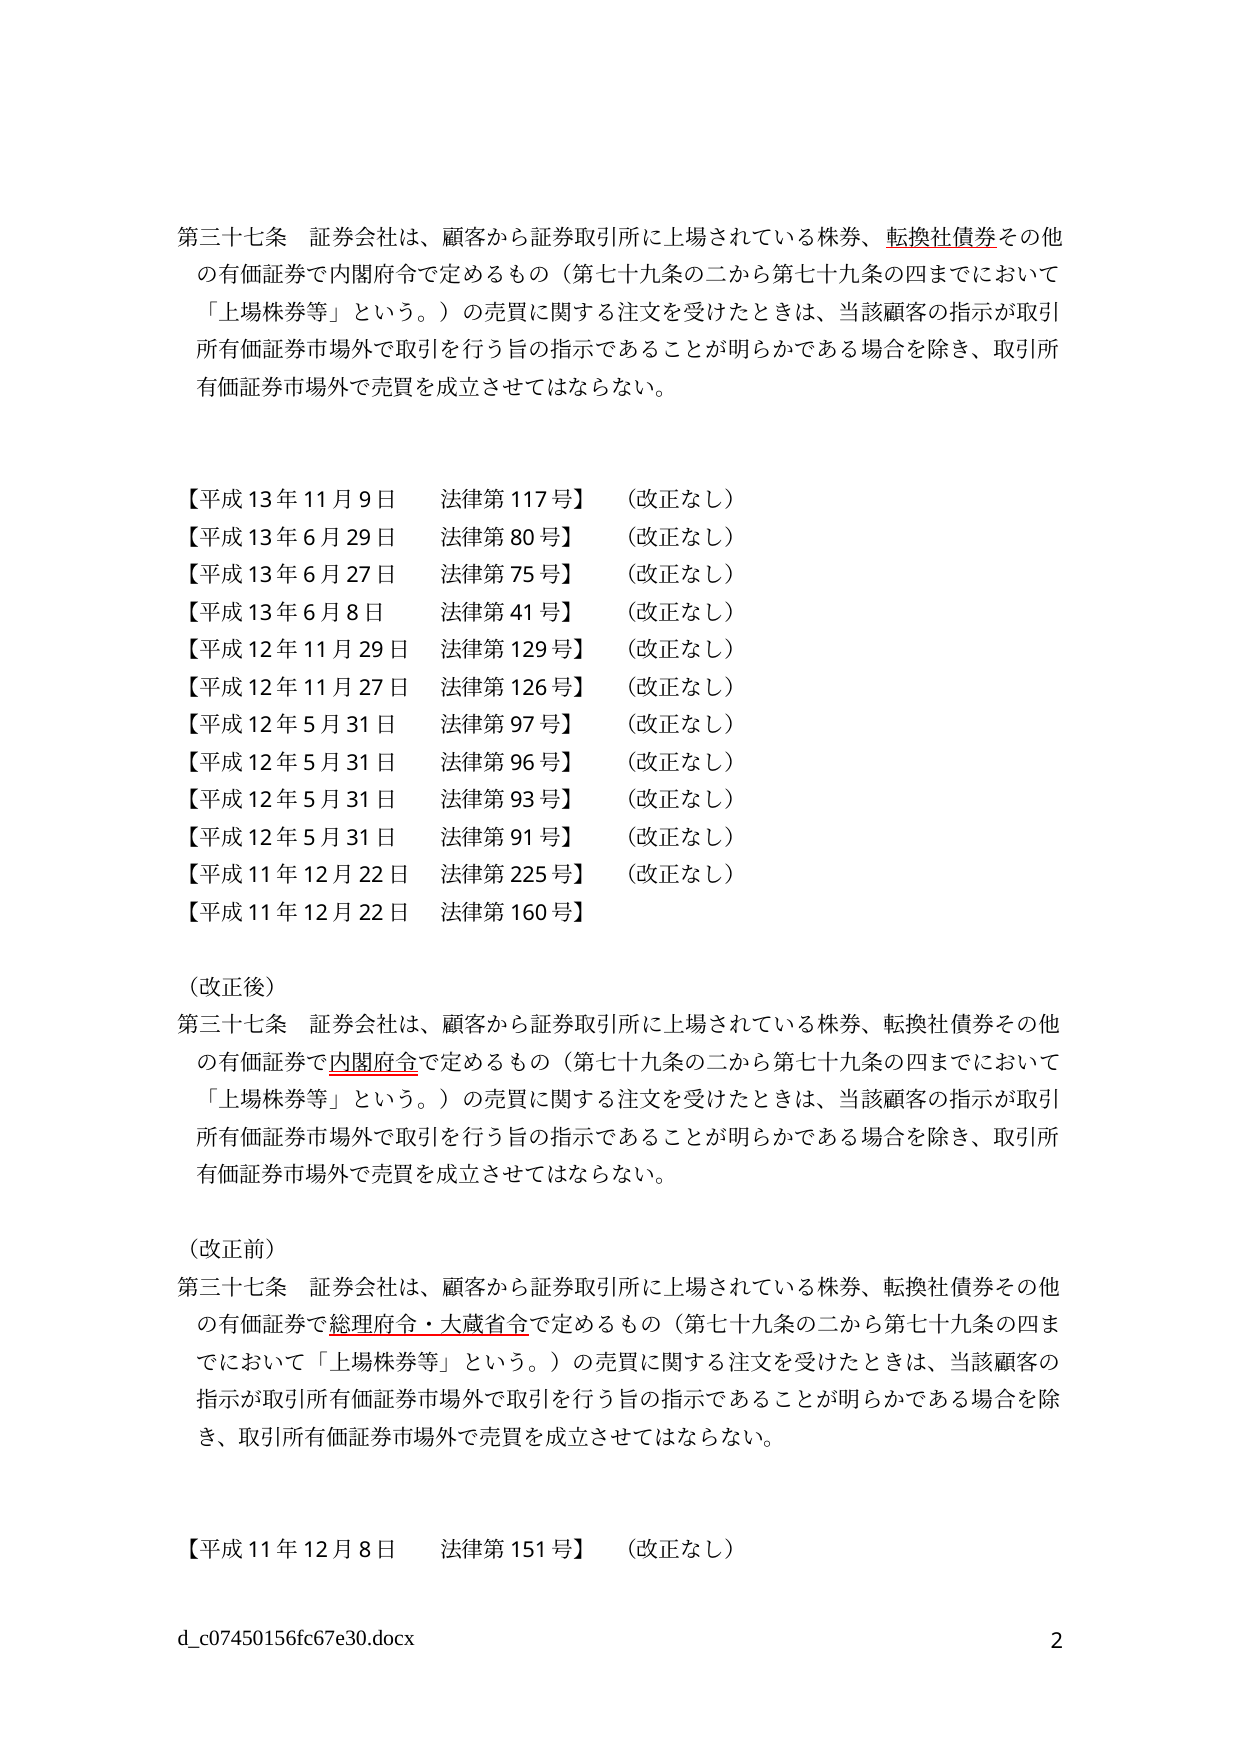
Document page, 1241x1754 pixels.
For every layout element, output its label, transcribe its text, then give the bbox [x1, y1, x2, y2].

text 【平成12年5月31日 法律第97号】 （改正なし） [177, 704, 1063, 742]
text 【平成13年6月27日 法律第75号】 （改正なし） [177, 554, 1063, 592]
text 【平成12年5月31日 法律第96号】 （改正なし） [177, 742, 1063, 779]
text 【平成12年5月31日 法律第93号】 （改正なし） [177, 779, 1063, 817]
text 【平成13年11月9日 法律第117号】 （改正なし） [177, 479, 1063, 517]
text 【平成11年12月8日 法律第151号】 （改正なし） [177, 1529, 1063, 1567]
text 第三十七条 証券会社は、顧客から証券取引所に上場されている株券、転換社債券その他の有価証券で内閣府令で定めるもの（第七十九条の二から第七十九条の四までにおいて「上場株券等」という。）の売買に関する注文を受けたときは、当該顧客の指示が取引所有価証券市場外で取引を行う旨の指示であることが明らかである場合を除き、取引所有価証券市場外で売買を成立させてはならない。 [177, 217, 1063, 404]
text （改正後） [177, 967, 1063, 1004]
text 第三十七条 証券会社は、顧客から証券取引所に上場されている株券、転換社債券その他の有価証券で内閣府令で定めるもの（第七十九条の二から第七十九条の四までにおいて「上場株券等」という。）の売買に関する注文を受けたときは、当該顧客の指示が取引所有価証券市場外で取引を行う旨の指示であることが明らかである場合を除き、取引所有価証券市場外で売買を成立させてはならない。 [177, 1004, 1063, 1192]
text 【平成12年11月29日 法律第129号】 （改正なし） [177, 629, 1063, 667]
text 【平成13年6月8日 法律第41号】 （改正なし） [177, 592, 1063, 629]
text （改正前） [177, 1229, 1063, 1267]
text 【平成12年11月27日 法律第126号】 （改正なし） [177, 667, 1063, 704]
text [177, 1267, 1063, 1454]
text 【平成12年5月31日 法律第91号】 （改正なし） [177, 817, 1063, 854]
text 【平成11年12月22日 法律第225号】 （改正なし） [177, 854, 1063, 892]
text 【平成13年6月29日 法律第80号】 （改正なし） [177, 517, 1063, 554]
text 【平成11年12月22日 法律第160号】 [177, 892, 1063, 929]
